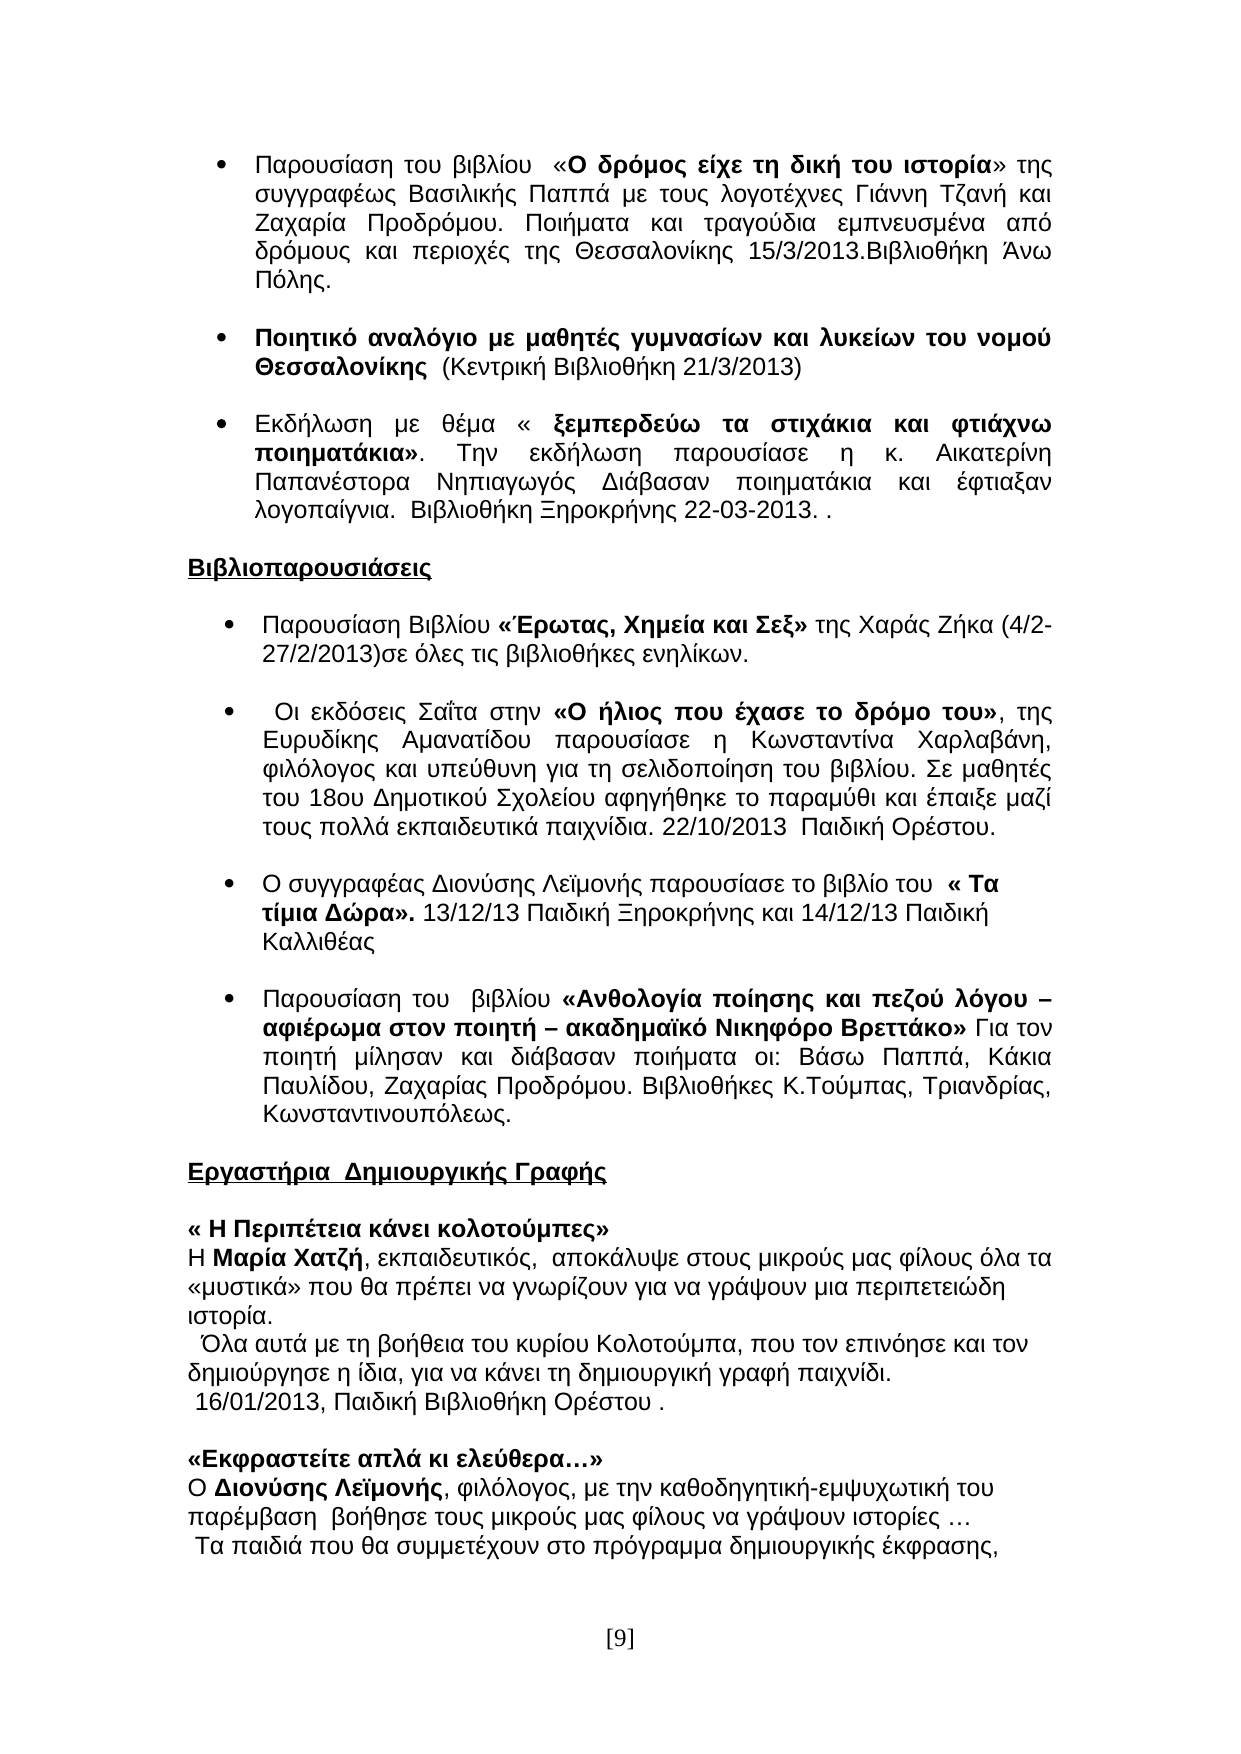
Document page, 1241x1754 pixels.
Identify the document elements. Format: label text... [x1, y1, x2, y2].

text 16/01/2013, Παιδική Βιβλιοθήκη Ορέστου . [187, 1387, 1053, 1416]
text Η Μαρία Χατζή, εκπαιδευτικός, αποκάλυψε στους μικρούς μας φίλους όλα τα «μυστικά» που θα πρέπει να γνωρίζουν για να γράψουν μια περιπετειώδη ιστορία. [187, 1243, 1053, 1329]
text Ο Διονύσης Λεϊμονής, φιλόλογος, με την καθοδηγητική-εμψυχωτική του παρέμβαση βοήθησε τους μικρούς μας φίλους να γράψουν ιστορίες … [187, 1473, 1053, 1531]
list Εκδήλωση με θέμα « ξεμπερδεύω τα στιχάκια και φτιάχνω ποιηματάκια». Την εκδήλωση παρουσίασε η κ. Αικατερίνη Παπανέστορα Νηπιαγωγός Διάβασαν ποιηματάκια και έφτιαξαν λογοπαίγνια. Βιβλιοθήκη Ξηροκρήνης 22-03-2013. . [217, 409, 1053, 524]
text Εργαστήρια Δημιουργικής Γραφής [187, 1157, 1053, 1186]
text « Η Περιπέτεια κάνει κολοτούμπες» [187, 1214, 1053, 1243]
list Οι εκδόσεις Σαΐτα στην «Ο ήλιος που έχασε το δρόμο του», της Ευρυδίκης Αμανατίδου παρουσίασε η Κωνσταντίνα Χαρλαβάνη, φιλόλογος και υπεύθυνη για τη σελιδοποίηση του βιβλίου. Σε μαθητές του 18ου Δημοτικού Σχολείου αφηγήθηκε το παραμύθι και έπαιξε μαζί τους πολλά εκπαιδευτικά παιχνίδια. 22/10/2013 Παιδική Ορέστου. [225, 697, 1053, 841]
list Παρουσίαση Βιβλίου «Έρωτας, Χημεία και Σεξ» της Χαράς Ζήκα (4/2-27/2/2013)σε όλες τις βιβλιοθήκες ενηλίκων. [225, 610, 1053, 668]
list Παρουσίαση του βιβλίου «Ανθολογία ποίησης και πεζού λόγου – αφιέρωμα στον ποιητή – ακαδημαϊκό Νικηφόρο Βρεττάκο» Για τον ποιητή μίλησαν και διάβασαν ποιήματα οι: Βάσω Παππά, Κάκια Παυλίδου, Ζαχαρίας Προδρόμου. Βιβλιοθήκες Κ.Τούμπας, Τριανδρίας, Κωνσταντινουπόλεως. [225, 984, 1053, 1128]
list Ο συγγραφέας Διονύσης Λεϊμονής παρουσίασε το βιβλίο του « Τα τίμια Δώρα». 13/12/13 Παιδική Ξηροκρήνης και 14/12/13 Παιδική Καλλιθέας [225, 869, 1053, 956]
list Παρουσίαση του βιβλίου «Ο δρόμος είχε τη δική του ιστορία» της συγγραφέως Βασιλικής Παππά με τους λογοτέχνες Γιάννη Τζανή και Ζαχαρία Προδρόμου. Ποιήματα και τραγούδια εμπνευσμένα από δρόμους και περιοχές της Θεσσαλονίκης 15/3/2013.Βιβλιοθήκη Άνω Πόλης. [217, 150, 1053, 294]
list Ποιητικό αναλόγιο με μαθητές γυμνασίων και λυκείων του νομού Θεσσαλονίκης (Κεντρική Βιβλιοθήκη 21/3/2013) [217, 323, 1053, 380]
text Βιβλιοπαρουσιάσεις [187, 553, 1053, 582]
text Όλα αυτά με τη βοήθεια του κυρίου Κολοτούμπα, που τον επινόησε και τον δημιούργησε η ίδια, για να κάνει τη δημιουργική γραφή παιχνίδι. [187, 1329, 1053, 1387]
text «Εκφραστείτε απλά κι ελεύθερα…» [187, 1416, 1053, 1473]
text Τα παιδιά που θα συμμετέχουν στο πρόγραμμα δημιουργικής έκφρασης, [187, 1531, 1053, 1559]
